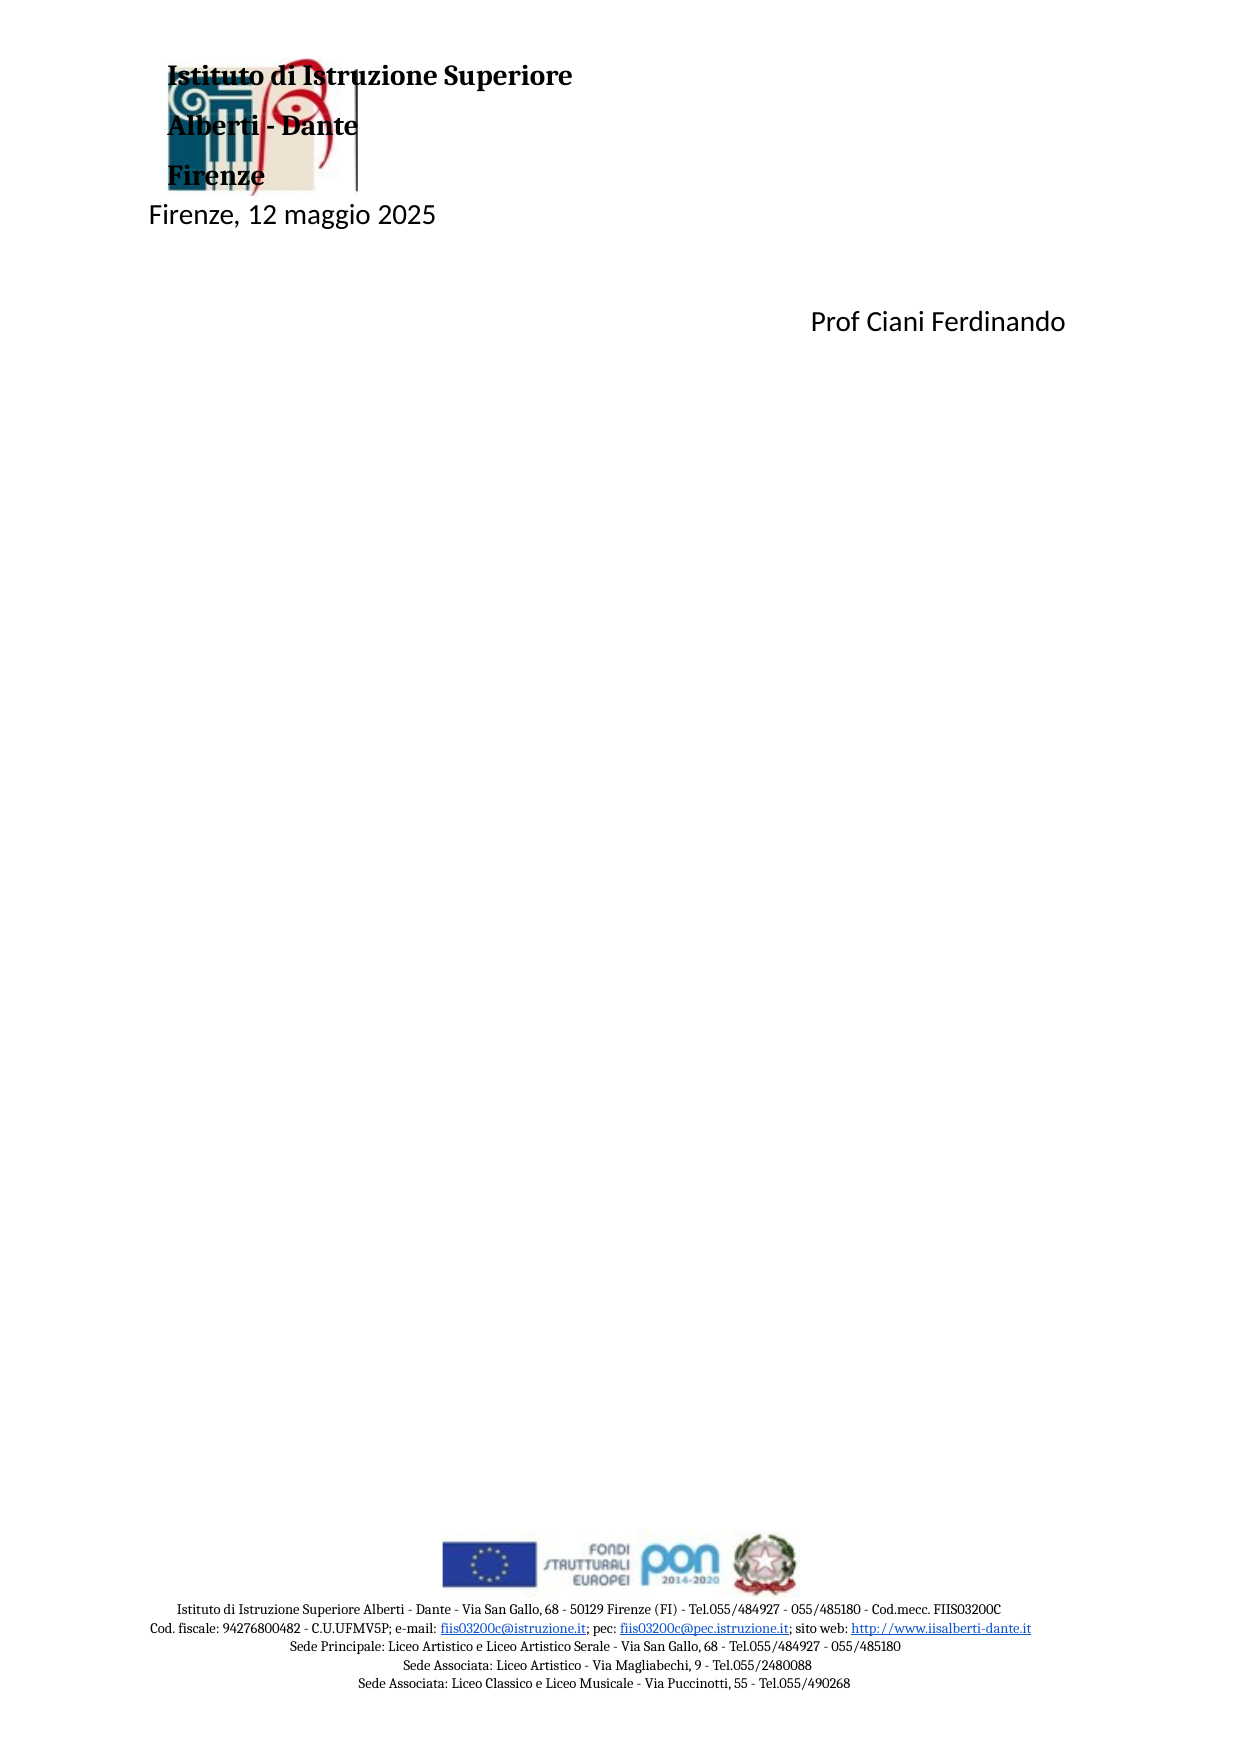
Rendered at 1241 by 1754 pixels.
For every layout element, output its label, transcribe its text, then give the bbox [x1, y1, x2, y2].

text Prof Ciani Ferdinando [149, 303, 1089, 339]
text Firenze, 12 maggio 2025 [149, 196, 1089, 232]
picture [442, 1530, 800, 1598]
picture [167, 58, 358, 196]
